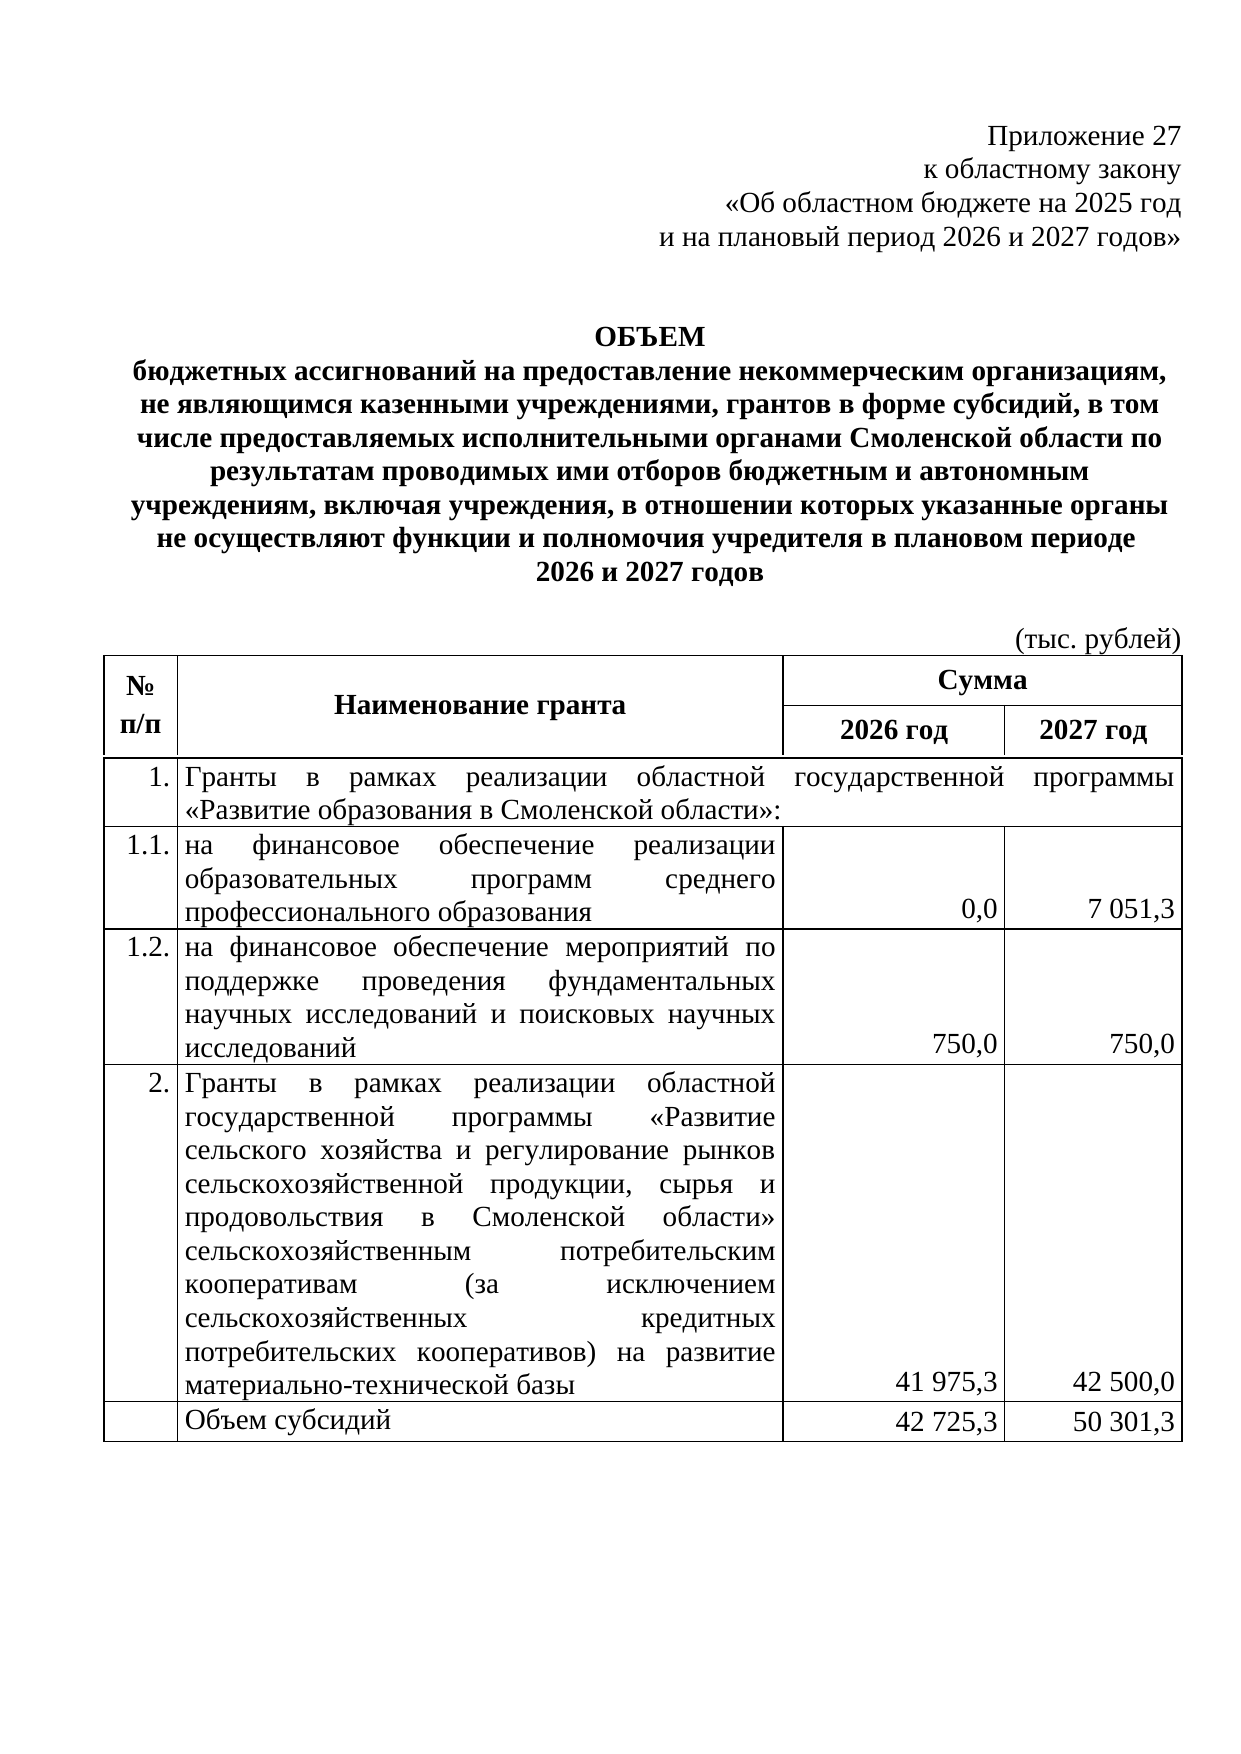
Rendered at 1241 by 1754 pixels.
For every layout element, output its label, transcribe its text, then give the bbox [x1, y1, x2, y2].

table_cell 2027 год [1005, 706, 1181, 755]
table_cell 0,0 [784, 827, 1004, 928]
table_cell 2026 год [784, 706, 1004, 755]
text «Об областном бюджете на 2025 год [118, 185, 1181, 219]
table_cell 2. [105, 1065, 177, 1401]
table_cell 750,0 [784, 930, 1004, 1064]
table_cell 1.2. [105, 930, 177, 1064]
table_header 1. [105, 759, 177, 826]
table_cell 42 500,0 [1005, 1065, 1181, 1401]
table_cell 1.1. [105, 827, 177, 928]
text к областному закону [118, 152, 1181, 185]
table_header № п/п [105, 656, 177, 755]
table_cell на финансовое обеспечение мероприятий по поддержке проведения фундаментальных научных исследований и поисковых научных исследований [178, 930, 782, 1064]
table_header Наименование гранта [178, 656, 782, 755]
table_cell [105, 1402, 177, 1441]
text и на плановый период 2026 и 2027 годов» [118, 219, 1181, 252]
table_cell 42 725,3 [784, 1402, 1004, 1441]
table_cell Объем субсидий [178, 1402, 782, 1441]
table_cell Гранты в рамках реализации областной государственной программы «Развитие сельского хозяйства и регулирование рынков сельскохозяйственной продукции, сырья и продовольствия в Смоленской области» сельскохозяйственным потребительским кооперативам (за исключением сельскохозяйственных кредитных потребительских кооперативов) на развитие материально-технической базы [178, 1065, 782, 1401]
text бюджетных ассигнований на предоставление некоммерческим организациям, не являющимся казенными учреждениями, грантов в форме субсидий, в том числе предоставляемых исполнительными органами Смоленской области по результатам проводимых ими отборов бюджетным и автономным учреждениям, включая учреждения, в отношении которых указанные органы не осуществляют функции и полномочия учредителя в плановом периоде 2026 и 2027 годов [118, 353, 1181, 588]
table_header Сумма [784, 656, 1181, 705]
text (тыс. рублей) [118, 621, 1181, 655]
table_cell на финансовое обеспечение реализации образовательных программ среднего профессионального образования [178, 827, 782, 928]
table_cell 41 975,3 [784, 1065, 1004, 1401]
table_cell 7 051,3 [1005, 827, 1181, 928]
table_header Гранты в рамках реализации областной государственной программы «Развитие образования в Смоленской области»: [178, 759, 1181, 826]
text Приложение 27 [118, 118, 1181, 152]
table_cell 750,0 [1005, 930, 1181, 1064]
text ОБЪЕМ [118, 319, 1181, 353]
table_cell 50 301,3 [1005, 1402, 1181, 1441]
